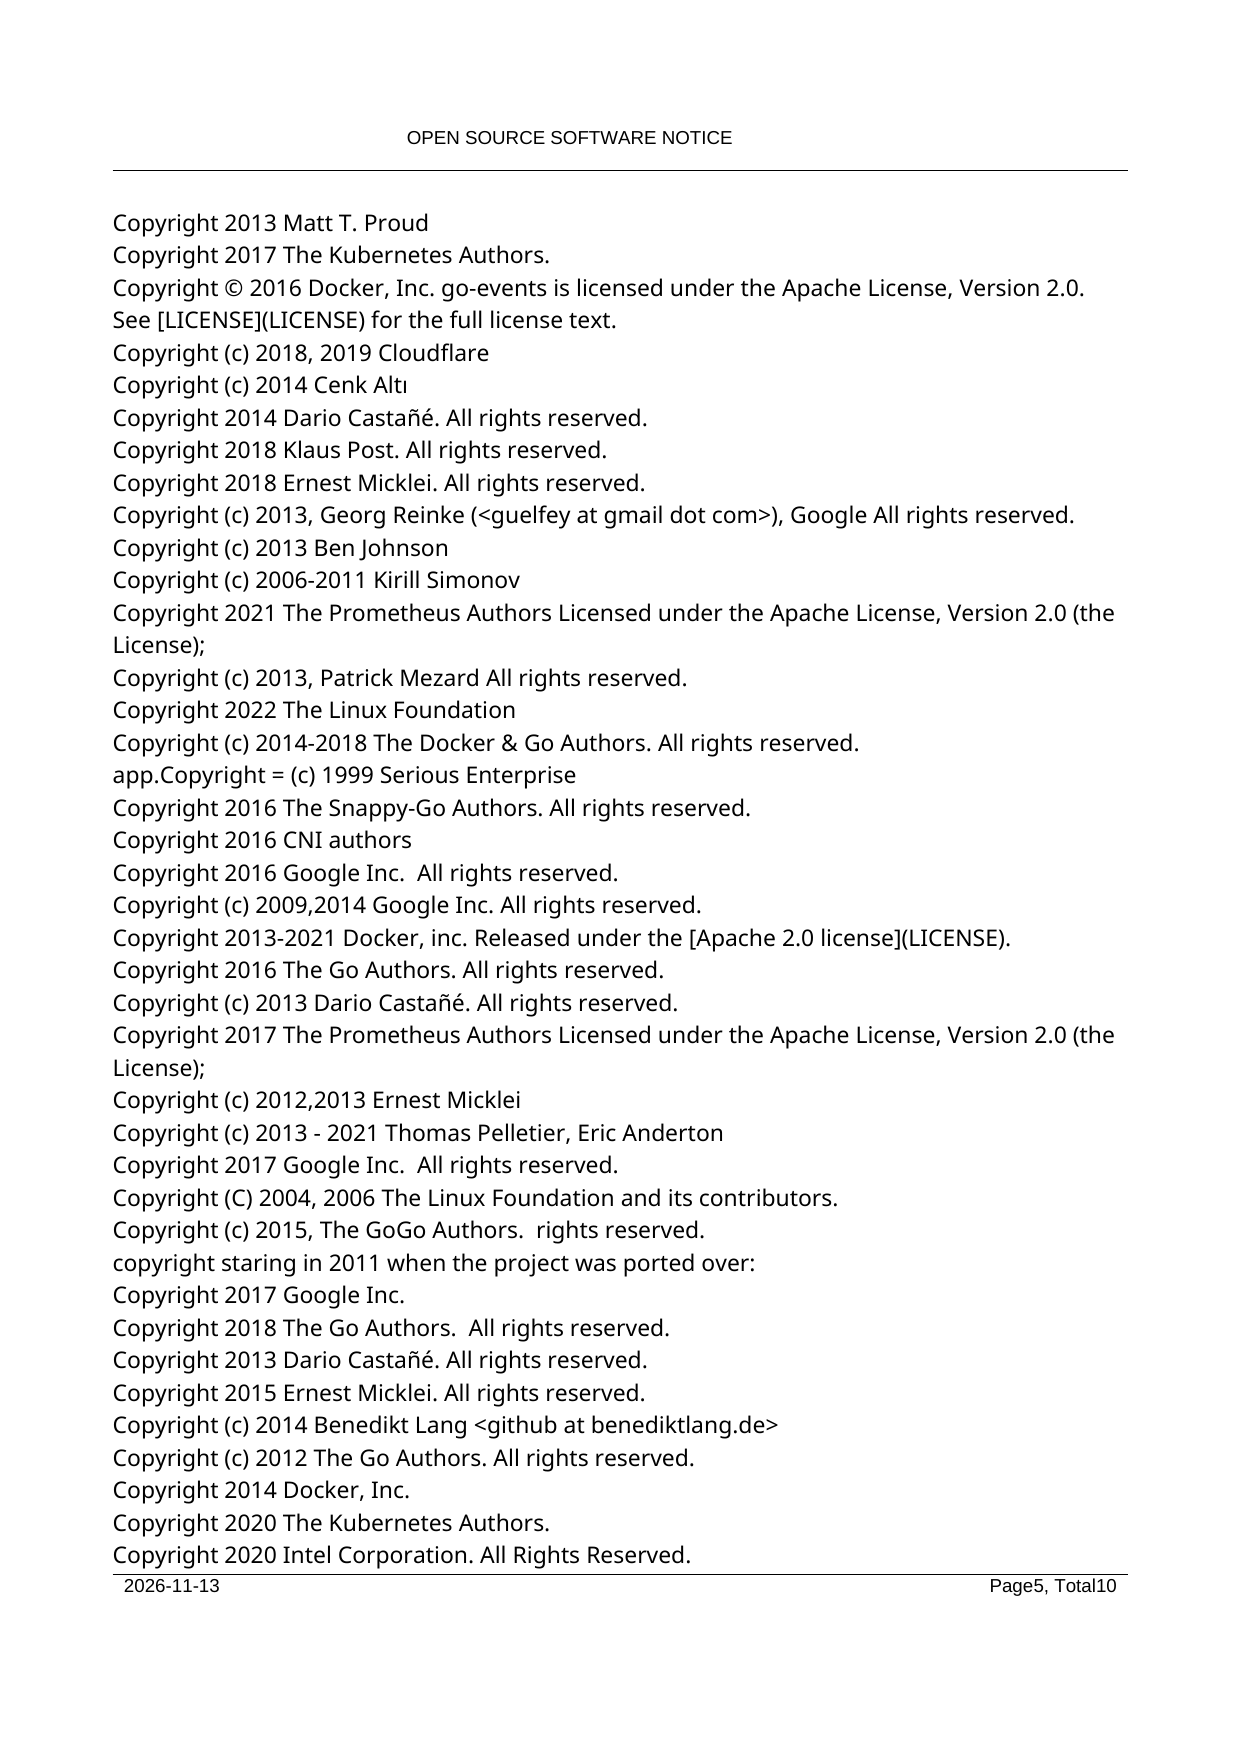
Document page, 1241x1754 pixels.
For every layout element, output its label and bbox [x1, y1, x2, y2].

text [112, 206, 1128, 1571]
